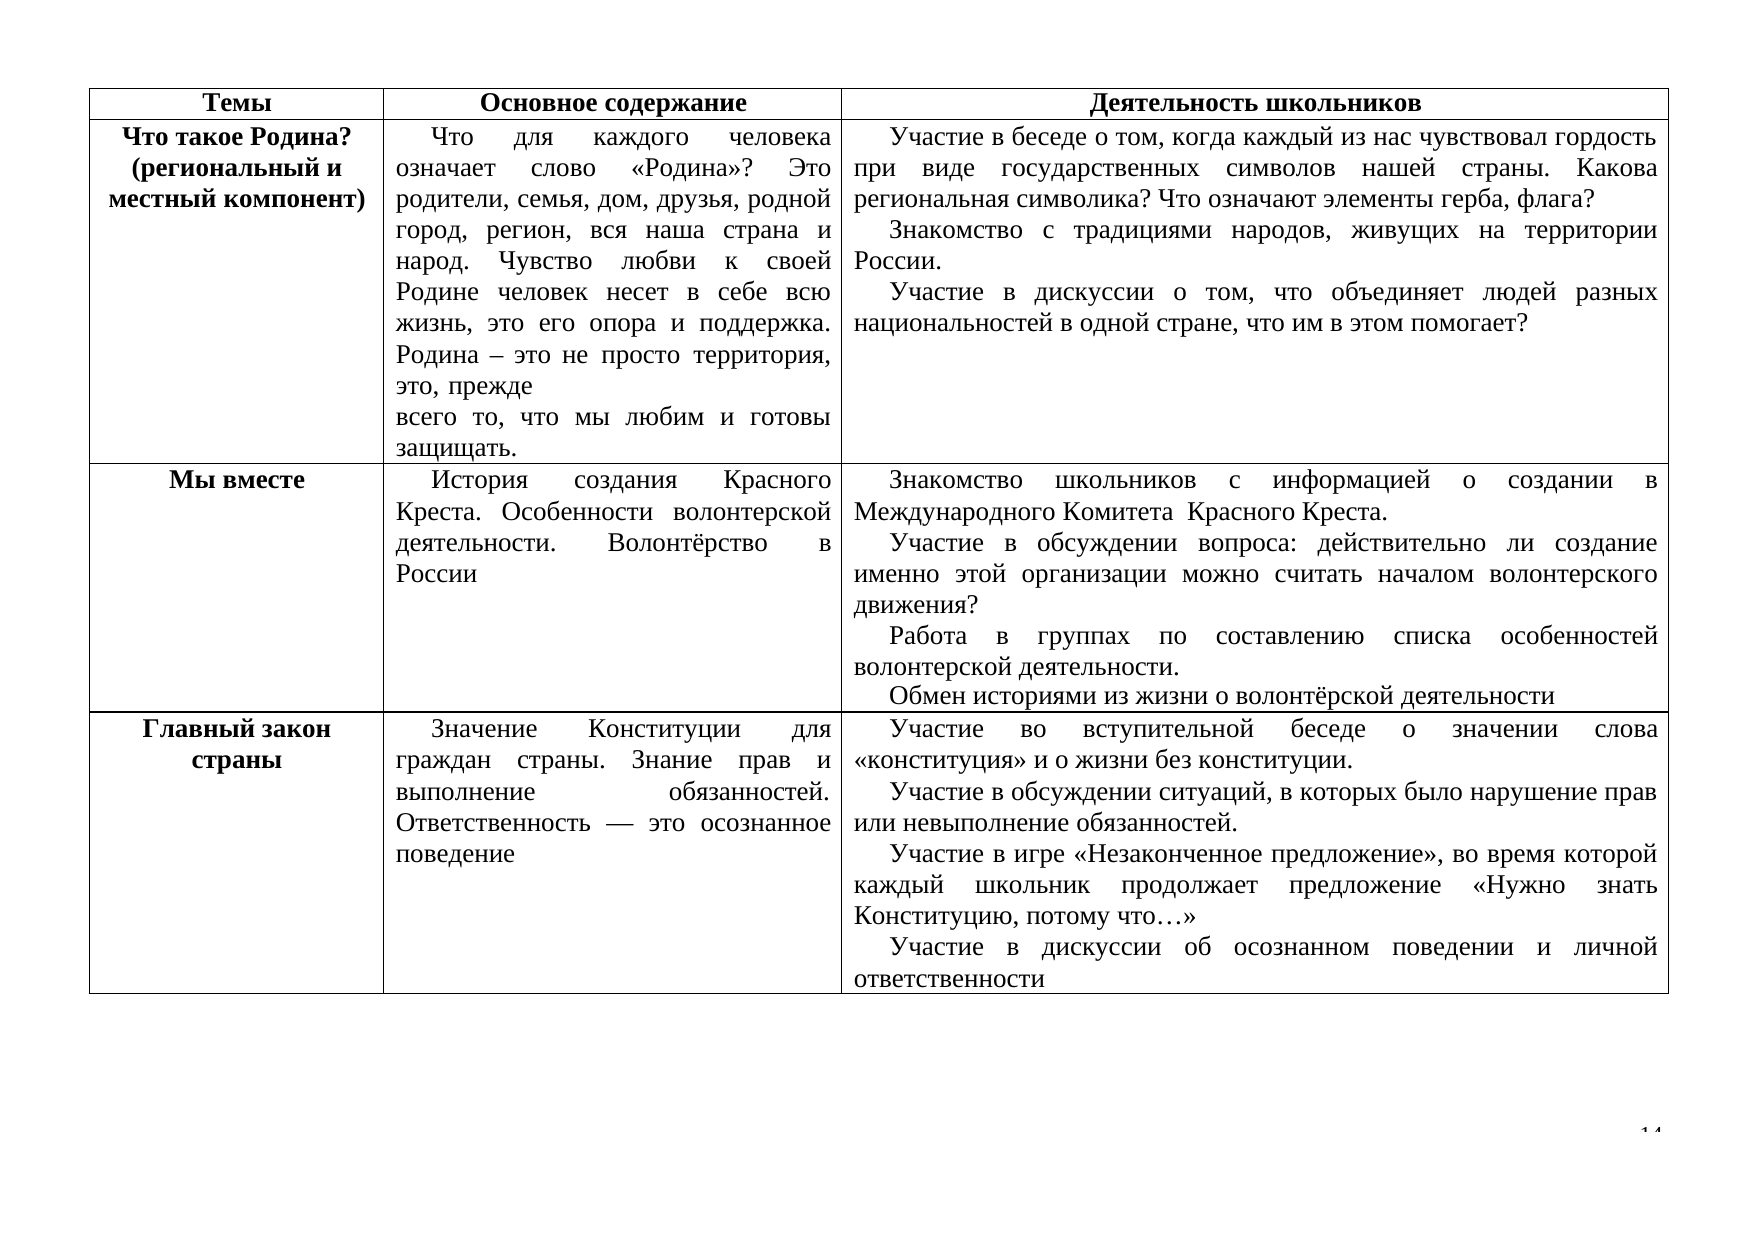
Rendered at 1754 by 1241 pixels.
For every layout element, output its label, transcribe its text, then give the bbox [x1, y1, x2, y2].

table_cell Что для каждого человека означает слово «Родина»? Это родители, семья, дом, друзья, родной город, регион, вся наша страна и народ. Чувство любви к своей Родине человек несет в себе всю жизнь, это его опора и поддержка. Родина – это не просто территория, это, прежде всего то, что мы любим и готовы защищать. [384, 120, 841, 462]
table_header Основное содержание [384, 89, 841, 119]
table_cell Главный закон страны [90, 713, 383, 993]
table_cell Значение Конституции для граждан страны. Знание прав и выполнение обязанностей. Ответственность — это осознанное поведение [384, 713, 841, 993]
table_cell Что такое Родина? (региональный и местный компонент) [90, 120, 383, 462]
table_cell История создания Красного Креста. Особенности волонтерской деятельности. Волонтёрство в России [384, 464, 841, 711]
table_cell Знакомство школьников с информацией о создании в Международного Комитета Красного Креста. Участие в обсуждении вопроса: действительно ли создание именно этой организации можно считать началом волонтерского движения? Работа в группах по составлению списка особенностей волонтерской деятельности. Обмен историями из жизни о волонтёрской деятельности [842, 464, 1668, 711]
table_header Темы [90, 89, 383, 119]
table_cell Участие во вступительной беседе о значении слова «конституция» и о жизни без конституции. Участие в обсуждении ситуаций, в которых было нарушение прав или невыполнение обязанностей. Участие в игре «Незаконченное предложение», во время которой каждый школьник продолжает предложение «Нужно знать Конституцию, потому что…» Участие в дискуссии об осознанном поведении и личной ответственности [842, 713, 1668, 993]
table_header Деятельность школьников [842, 89, 1668, 119]
table_cell Мы вместе [90, 464, 383, 711]
table_cell Участие в беседе о том, когда каждый из нас чувствовал гордость при виде государственных символов нашей страны. Какова региональная символика? Что означают элементы герба, флага? Знакомство с традициями народов, живущих на территории России. Участие в дискуссии о том, что объединяет людей разных национальностей в одной стране, что им в этом помогает? [842, 120, 1668, 462]
